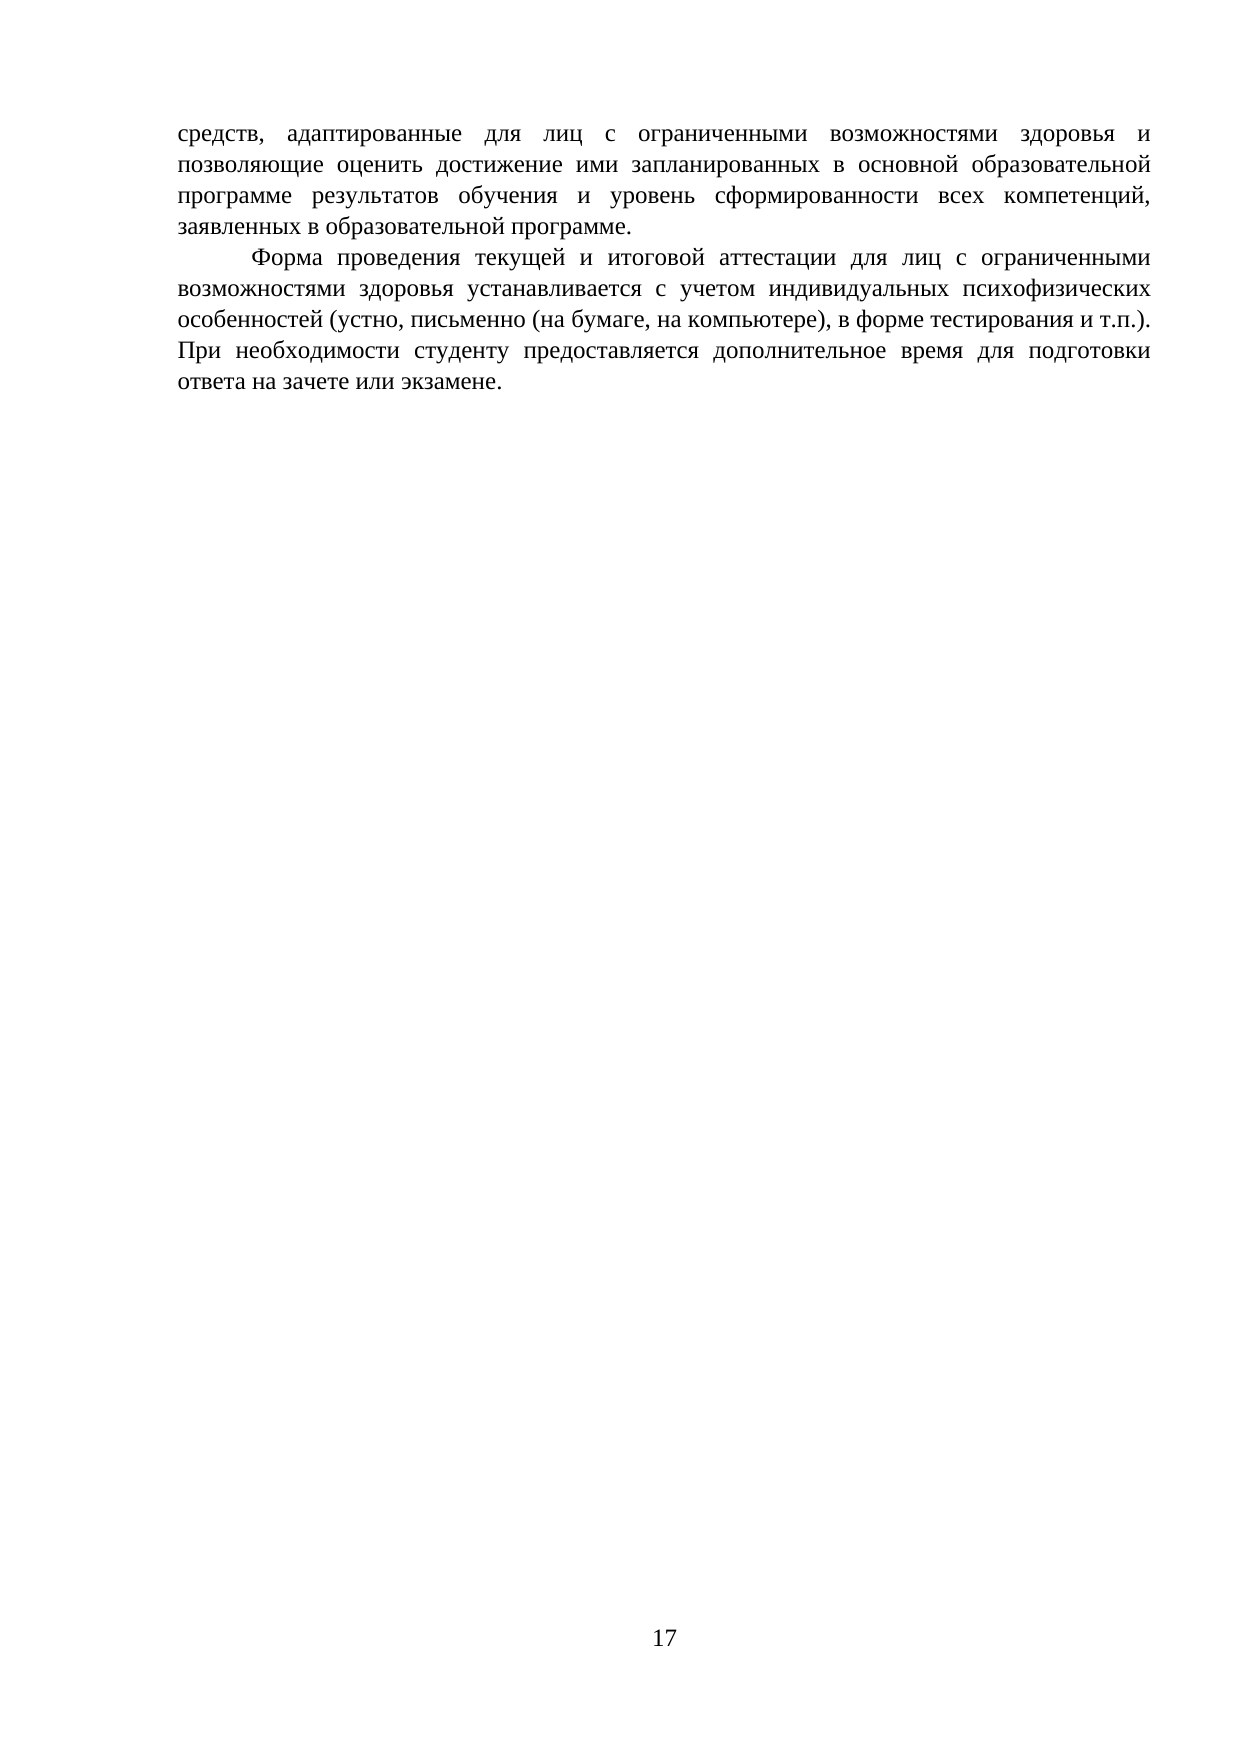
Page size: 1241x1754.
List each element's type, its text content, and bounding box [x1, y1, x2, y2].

text Форма проведения текущей и итоговой аттестации для лиц с ограниченными возможностями здоровья устанавливается с учетом индивидуальных психофизических особенностей (устно, письменно (на бумаге, на компьютере), в форме тестирования и т.п.). При необходимости студенту предоставляется дополнительное время для подготовки ответа на зачете или экзамене. [177, 242, 1152, 395]
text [177, 118, 1152, 240]
